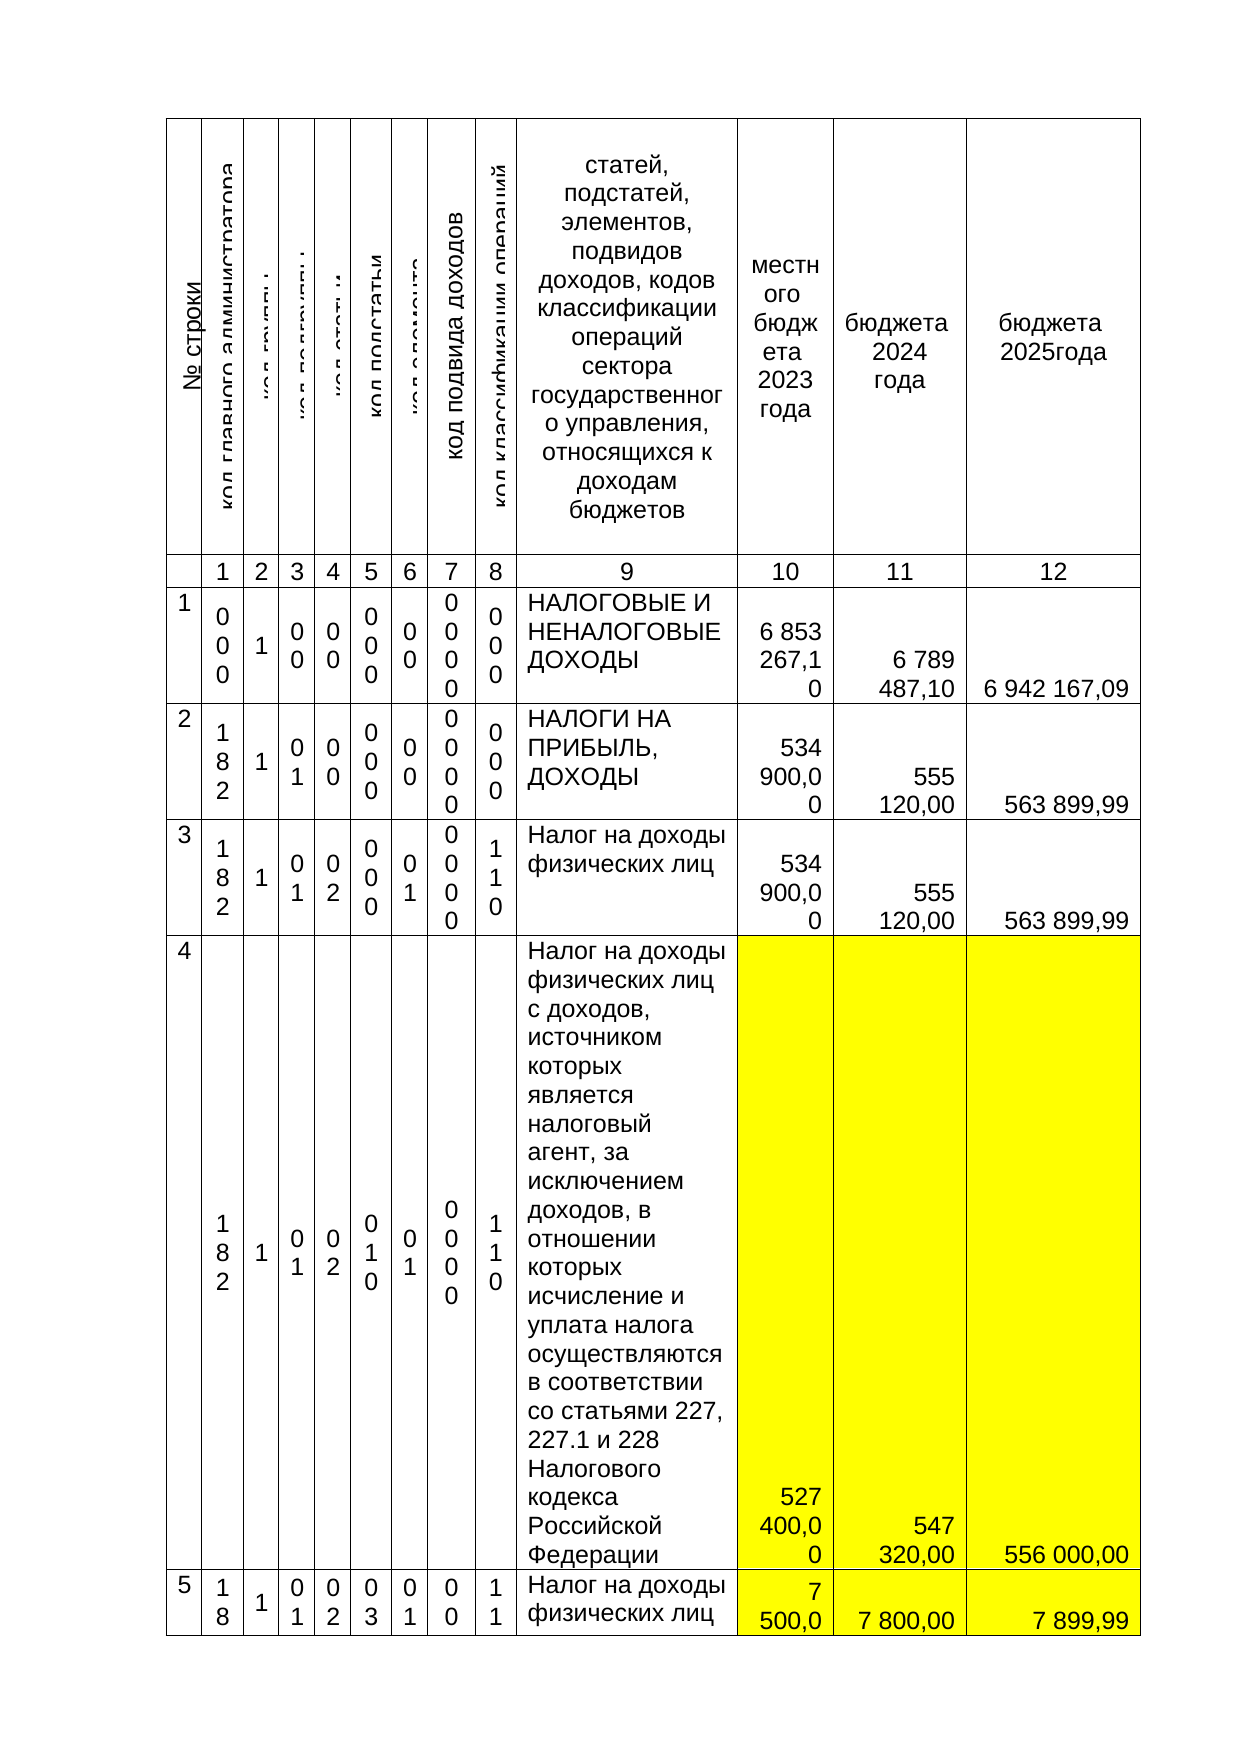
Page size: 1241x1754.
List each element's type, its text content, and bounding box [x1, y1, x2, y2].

table_cell 3 [279, 555, 314, 587]
table_cell 4 [167, 936, 201, 1568]
table_cell 1 [244, 588, 278, 703]
table_cell 110 [476, 820, 516, 935]
table_cell 1 [244, 936, 278, 1568]
table_cell 182 [202, 1570, 243, 1635]
table_cell 7 800,00 [834, 1570, 966, 1635]
table_cell 10 [738, 555, 833, 587]
table_cell 556 000,00 [967, 936, 1140, 1568]
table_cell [967, 119, 1140, 554]
table_cell [167, 555, 201, 587]
table_cell 01 [392, 1570, 427, 1635]
table_cell 0000 [428, 1570, 475, 1635]
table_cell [517, 1570, 737, 1635]
table_cell код подвида доходов [428, 119, 475, 554]
table_cell 000 [351, 588, 391, 703]
table_cell 01 [279, 1570, 314, 1635]
table_cell 0000 [428, 704, 475, 819]
table_cell 000 [351, 704, 391, 819]
table_cell 3 [167, 820, 201, 935]
table_cell код статьи [315, 119, 350, 554]
table_cell 534 900,00 [738, 704, 833, 819]
table_cell 6 853 267,10 [738, 588, 833, 703]
table_cell 555 120,00 [834, 820, 966, 935]
table_cell 00 [315, 588, 350, 703]
table_cell 534 900,00 [738, 820, 833, 935]
table_cell 1 [202, 555, 243, 587]
table_cell 1 [244, 704, 278, 819]
table_cell 8 [476, 555, 516, 587]
table_cell 1 [167, 588, 201, 703]
table_cell 000 [476, 704, 516, 819]
table_cell 6 942 167,09 [967, 588, 1140, 703]
table_cell 010 [351, 936, 391, 1568]
table_cell 2 [167, 704, 201, 819]
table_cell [834, 119, 966, 554]
table_cell 030 [351, 1570, 391, 1635]
table_cell код элемента [392, 119, 427, 554]
table_cell 182 [202, 936, 243, 1568]
table_cell 1 [244, 1570, 278, 1635]
table_cell 7 [428, 555, 475, 587]
table_cell Налог на доходы физических лиц с доходов, источником которых является налоговый агент, за исключением доходов, в отношении которых исчисление и уплата налога осуществляются в соответствии со статьями 227, 227.1 и 228 Налогового кодекса Российской Федерации [517, 936, 737, 1568]
table_cell 000 [476, 588, 516, 703]
table_cell 12 [967, 555, 1140, 587]
table_cell 00 [392, 704, 427, 819]
table_cell 4 [315, 555, 350, 587]
table_cell 1 [244, 820, 278, 935]
table_cell 6 [392, 555, 427, 587]
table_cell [517, 119, 737, 554]
table_cell 01 [392, 820, 427, 935]
table_cell 182 [202, 820, 243, 935]
table_cell 547 320,00 [834, 936, 966, 1568]
table_cell 000 [202, 588, 243, 703]
table_cell 182 [202, 704, 243, 819]
table_cell 7 899,99 [967, 1570, 1140, 1635]
table_cell 527 400,00 [738, 936, 833, 1568]
table_cell 11 [834, 555, 966, 587]
table_cell 5 [351, 555, 391, 587]
table_cell 0000 [428, 936, 475, 1568]
table_cell 563 899,99 [967, 704, 1140, 819]
table_cell 01 [279, 820, 314, 935]
table_cell 6 789 487,10 [834, 588, 966, 703]
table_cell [738, 119, 833, 554]
table_cell 00 [392, 588, 427, 703]
table_cell 02 [315, 1570, 350, 1635]
table_cell 02 [315, 820, 350, 935]
table_cell 563 899,99 [967, 820, 1140, 935]
table_cell код главного администратора [202, 119, 243, 554]
table_cell № строки [167, 119, 201, 554]
table_cell код подгруппы [279, 119, 314, 554]
table_cell 01 [279, 936, 314, 1568]
table_cell 5 [167, 1570, 201, 1635]
table_cell 7 500,00 [738, 1570, 833, 1635]
table_cell 00 [279, 588, 314, 703]
table_cell 2 [244, 555, 278, 587]
table_cell 110 [476, 936, 516, 1568]
table_cell 555 120,00 [834, 704, 966, 819]
table_cell 02 [315, 936, 350, 1568]
table_cell 00 [315, 704, 350, 819]
table_cell 01 [279, 704, 314, 819]
table_cell НАЛОГИ НА ПРИБЫЛЬ, ДОХОДЫ [517, 704, 737, 819]
table_cell НАЛОГОВЫЕ И НЕНАЛОГОВЫЕ ДОХОДЫ [517, 588, 737, 703]
table_cell код группы [244, 119, 278, 554]
table_cell Налог на доходы физических лиц [517, 820, 737, 935]
table_cell 9 [517, 555, 737, 587]
table_cell 000 [351, 820, 391, 935]
table_cell 110 [476, 1570, 516, 1635]
table_cell 01 [392, 936, 427, 1568]
table_cell код классификации операций сектора государственного управления, относящихся к доходам бюджетов [476, 119, 516, 554]
table_cell код подстатьи [351, 119, 391, 554]
table_cell 0000 [428, 588, 475, 703]
table_cell 0000 [428, 820, 475, 935]
